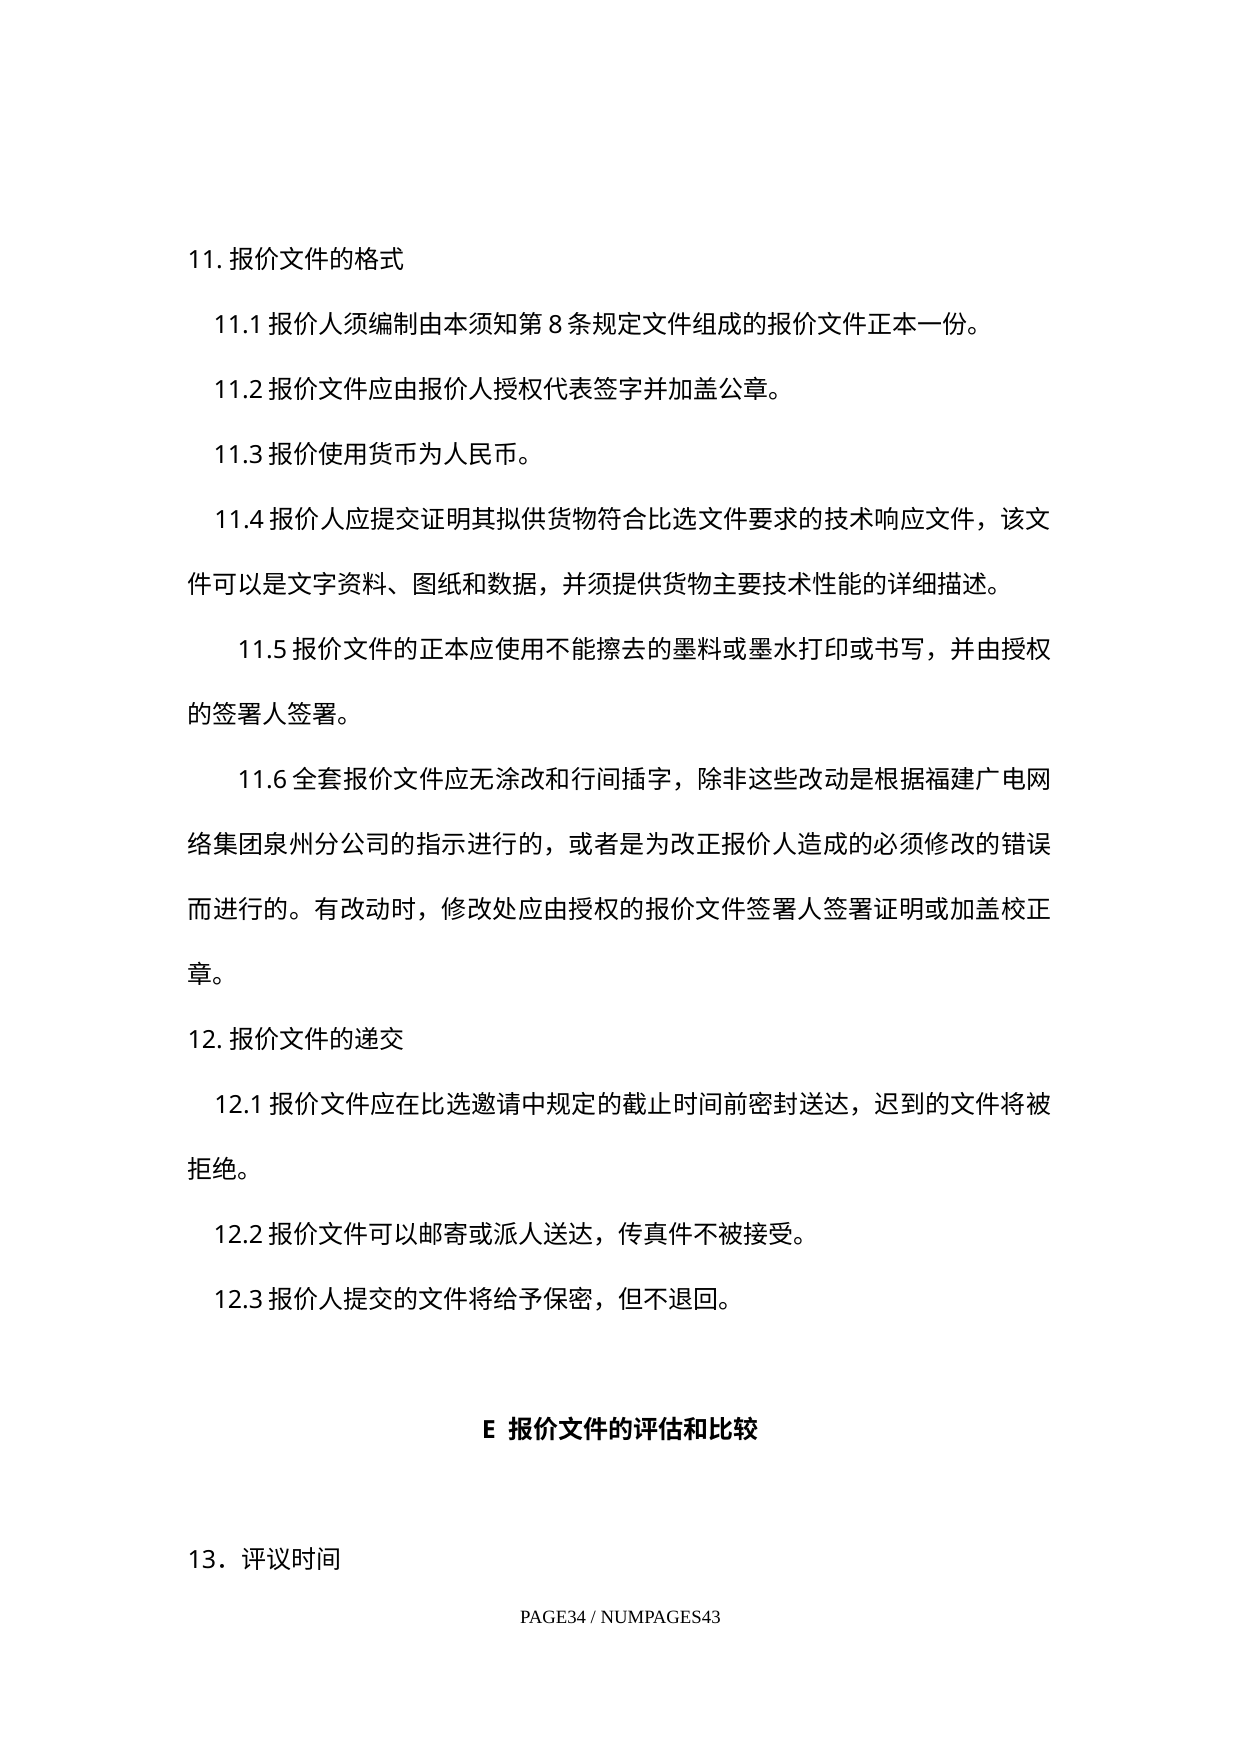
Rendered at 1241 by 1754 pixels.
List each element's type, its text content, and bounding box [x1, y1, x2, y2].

text 11.3报价使用货币为人民币。 [187, 420, 1053, 485]
text 13．评议时间 [187, 1525, 1053, 1590]
text 12. 报价文件的递交 [187, 1005, 1053, 1070]
text 11.5报价文件的正本应使用不能擦去的墨料或墨水打印或书写，并由授权的签署人签署。 [187, 615, 1053, 745]
text 11.4报价人应提交证明其拟供货物符合比选文件要求的技术响应文件，该文件可以是文字资料、图纸和数据，并须提供货物主要技术性能的详细描述。 [187, 485, 1053, 615]
text 12.1报价文件应在比选邀请中规定的截止时间前密封送达，迟到的文件将被拒绝。 [187, 1070, 1053, 1200]
text 12.2报价文件可以邮寄或派人送达，传真件不被接受。 [187, 1200, 1053, 1265]
text 11.2报价文件应由报价人授权代表签字并加盖公章。 [187, 355, 1053, 420]
text 11.6全套报价文件应无涂改和行间插字，除非这些改动是根据福建广电网络集团泉州分公司的指示进行的，或者是为改正报价人造成的必须修改的错误而进行的。有改动时，修改处应由授权的报价文件签署人签署证明或加盖校正章。 [187, 745, 1053, 1005]
text E 报价文件的评估和比较 [187, 1395, 1053, 1460]
text 11.1报价人须编制由本须知第8条规定文件组成的报价文件正本一份。 [187, 290, 1053, 355]
text 12.3报价人提交的文件将给予保密，但不退回。 [187, 1265, 1053, 1330]
text 11. 报价文件的格式 [187, 225, 1053, 290]
